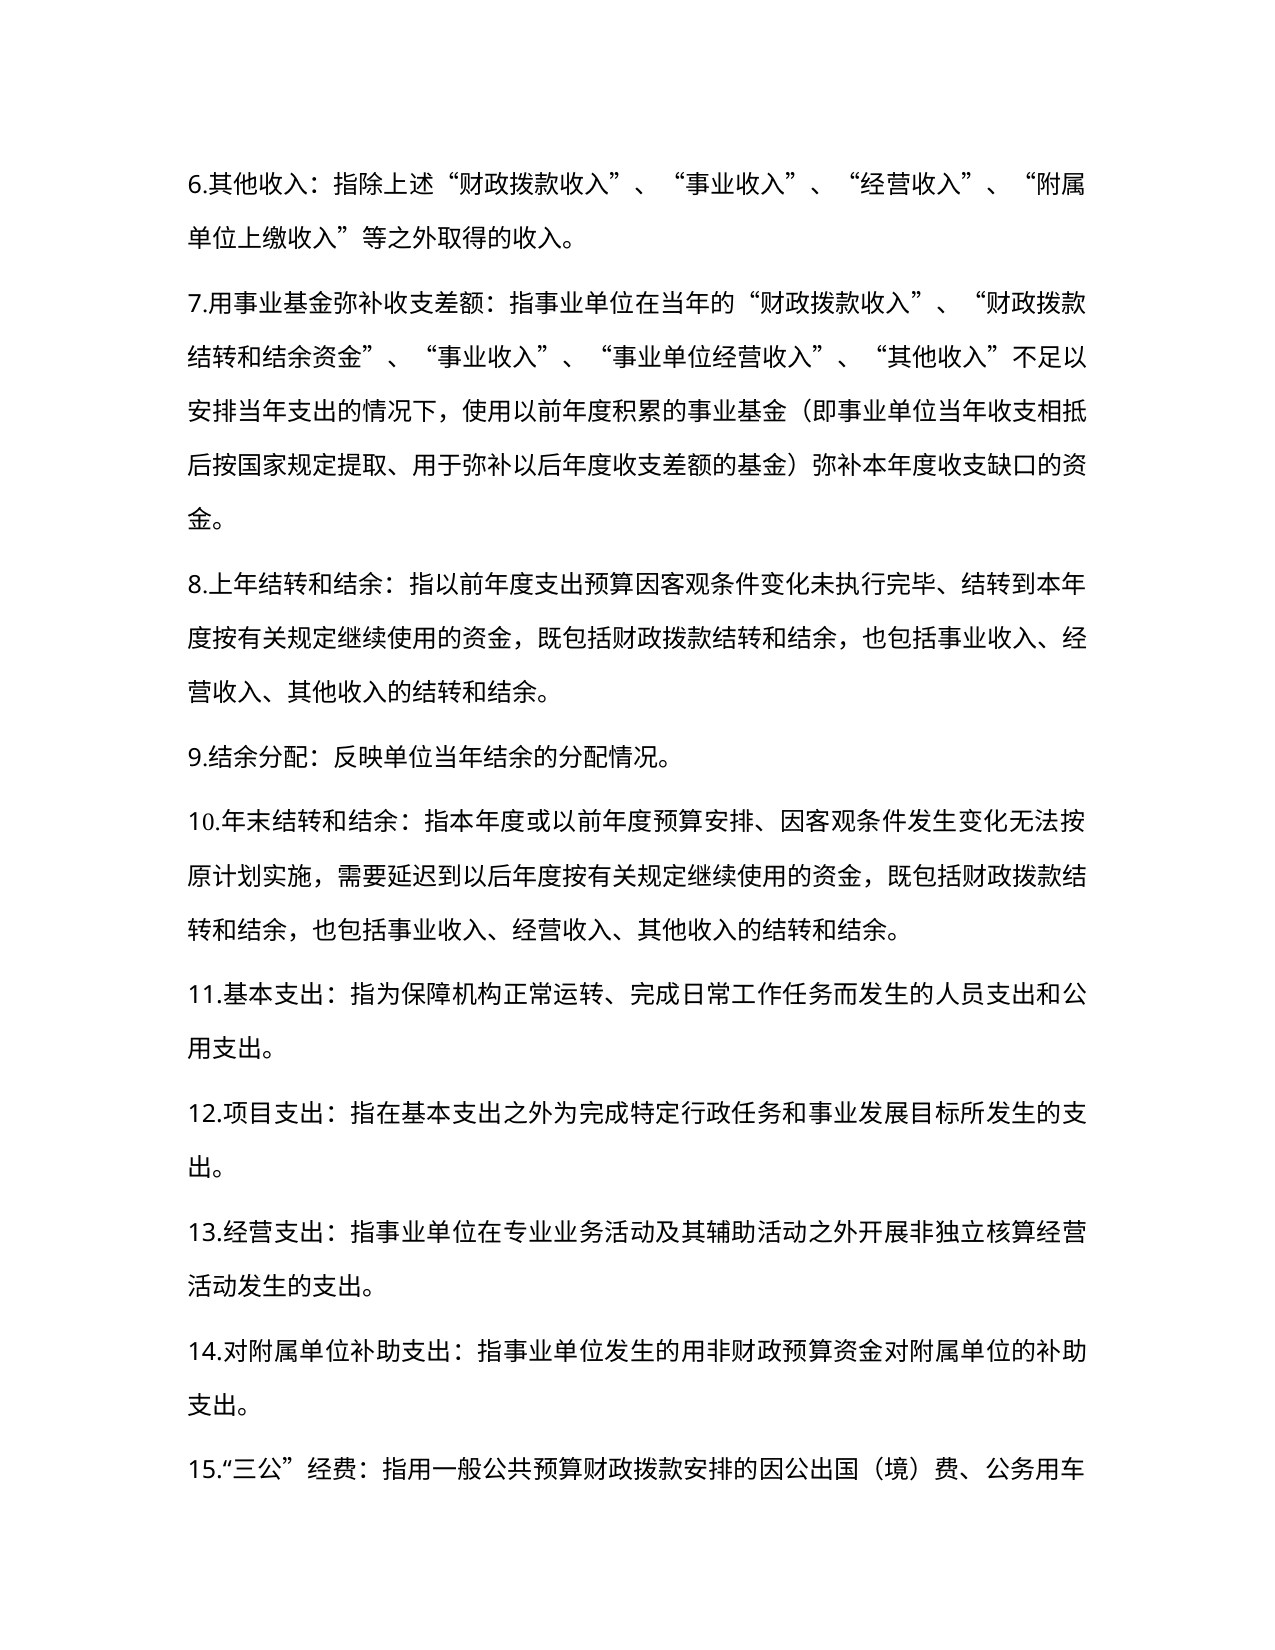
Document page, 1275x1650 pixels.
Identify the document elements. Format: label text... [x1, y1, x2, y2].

text 12.项目支出：指在基本支出之外为完成特定行政任务和事业发展目标所发生的支出。 [187, 1079, 1087, 1187]
text 14.对附属单位补助支出：指事业单位发生的用非财政预算资金对附属单位的补助支出。 [187, 1317, 1087, 1425]
text 9.结余分配：反映单位当年结余的分配情况。 [187, 723, 1087, 777]
text 8.上年结转和结余：指以前年度支出预算因客观条件变化未执行完毕、结转到本年度按有关规定继续使用的资金，既包括财政拨款结转和结余，也包括事业收入、经营收入、其他收入的结转和结余。 [187, 550, 1087, 712]
text 7.用事业基金弥补收支差额：指事业单位在当年的“财政拨款收入”、“财政拨款结转和结余资金”、“事业收入”、“事业单位经营收入”、“其他收入”不足以安排当年支出的情况下，使用以前年度积累的事业基金（即事业单位当年收支相抵后按国家规定提取、用于弥补以后年度收支差额的基金）弥补本年度收支缺口的资金。 [187, 269, 1087, 539]
text 6.其他收入：指除上述“财政拨款收入”、“事业收入”、“经营收入”、“附属单位上缴收入”等之外取得的收入。 [187, 150, 1087, 258]
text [187, 1435, 1087, 1489]
text 13.经营支出：指事业单位在专业业务活动及其辅助活动之外开展非独立核算经营活动发生的支出。 [187, 1198, 1087, 1306]
text 11.基本支出：指为保障机构正常运转、完成日常工作任务而发生的人员支出和公用支出。 [187, 960, 1087, 1069]
text 10.年末结转和结余：指本年度或以前年度预算安排、因客观条件发生变化无法按原计划实施，需要延迟到以后年度按有关规定继续使用的资金，既包括财政拨款结转和结余，也包括事业收入、经营收入、其他收入的结转和结余。 [187, 787, 1087, 950]
